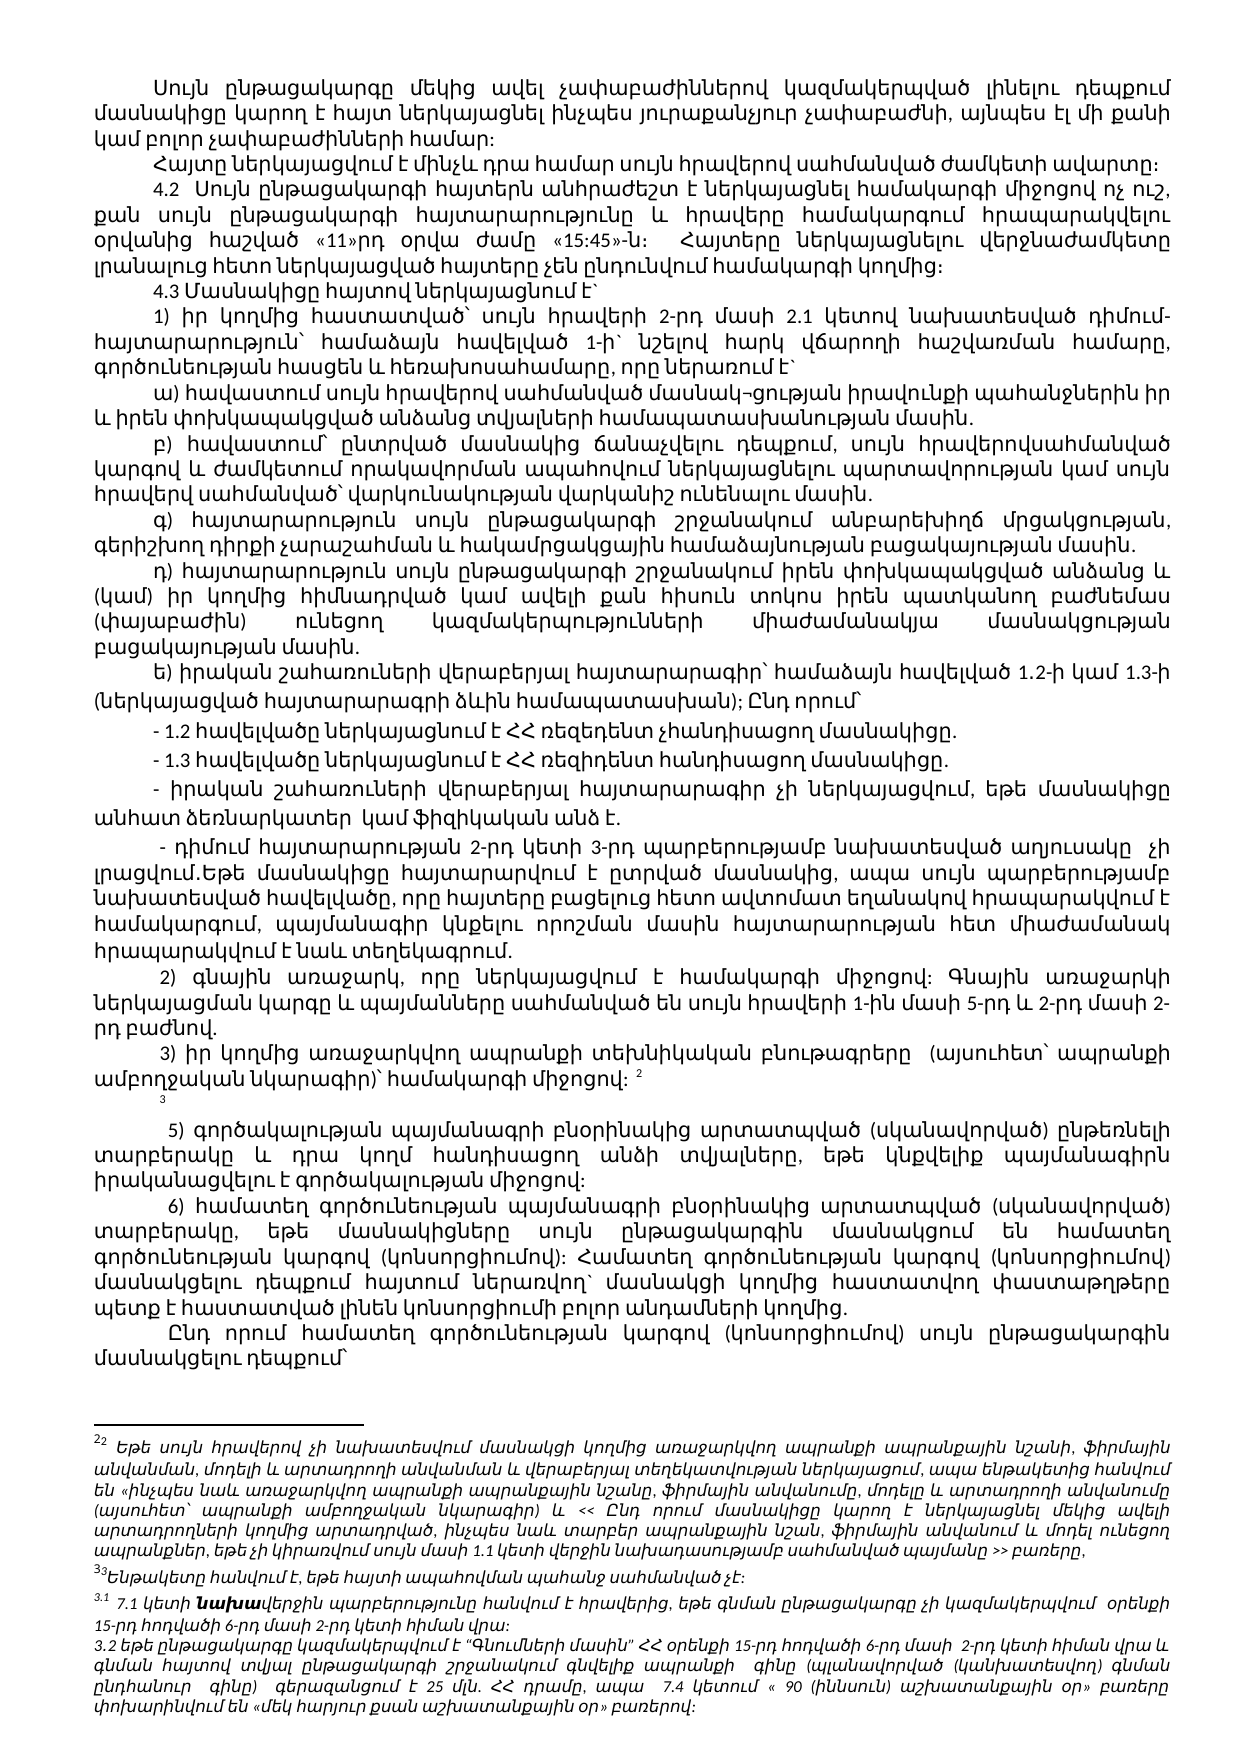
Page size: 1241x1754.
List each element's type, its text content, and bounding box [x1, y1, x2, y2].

text 6) համատեղ գործունեության պայմանագրի բնօրինակից արտատպված (սկանավորված) տարբերակը, եթե մասնակիցները սույն ընթացակարգին մասնակցում են համատեղ գործունեության կարգով (կոնսորցիումով): Համատեղ գործունեության կարգով (կոնսորցիումով) մասնակցելու դեպքում հայտում ներառվող` մասնակցի կողմից հաստատվող փաստաթղթերը պետք է հաստատված լինեն կոնսորցիումի բոլոր անդամների կողմից. [94, 1193, 1171, 1320]
text Սույն ընթացակարգը մեկից ավել չափաբաժիններով կազմակերպված լինելու դեպքում մասնակիցը կարող է հայտ ներկայացնել ինչպես յուրաքանչյուր չափաբաժնի, այնպես էլ մի քանի կամ բոլոր չափաբաժինների համար: [94, 75, 1171, 151]
text գ) հայտարարություն սույն ընթացակարգի շրջանակում անբարեխիղճ մրցակցության, գերիշխող դիրքի չարաշահման և հակամրցակցային համաձայնության բացակայության մասին. [94, 507, 1171, 558]
text Հայտը ներկայացվում է մինչև դրա համար սույն հրավերով սահմանված ժամկետի ավարտը։ [94, 151, 1171, 177]
text 3 [94, 1091, 1171, 1117]
text 5) գործակալության պայմանագրի բնօրինակից արտատպված (սկանավորված) ընթեռնելի տարբերակը և դրա կողմ հանդիսացող անձի տվյալները, եթե կնքվելիք պայմանագիրն իրականացվելու է գործակալության միջոցով: [94, 1117, 1171, 1193]
text - 1.2 հավելվածը ներկայացնում է ՀՀ ռեզեդենտ չհանդիսացող մասնակիցը. [94, 718, 1171, 743]
text - 1.3 հավելվածը ներկայացնում է ՀՀ ռեզիդենտ հանդիսացող մասնակիցը. [94, 747, 1171, 772]
text 2) գնային առաջարկ, որը ներկայացվում է համակարգի միջոցով: Գնային առաջարկի ներկայացման կարգը և պայմանները սահմանված են սույն հրավերի 1-ին մասի 5-րդ և 2-րդ մասի 2-րդ բաժնով. [94, 964, 1171, 1041]
text 1) իր կողմից հաստատված՝ սույն հրավերի 2-րդ մասի 2.1 կետով նախատեսված դիմում-հայտարարություն՝ համաձայն հավելված 1-ի` նշելով հարկ վճարողի հաշվառման համարը, գործունեության հասցեն և հեռախոսահամարը, որը ներառում է` [94, 304, 1171, 380]
text ա) հավաստում սույն հրավերով սահմանված մասնակ¬ցության իրավունքի պահանջներին իր և իրեն փոխկապակցված անձանց տվյալների համապատասխանության մասին. [94, 380, 1171, 431]
text - դիմում հայտարարության 2-րդ կետի 3-րդ պարբերությամբ նախատեսված աղյուսակը չի լրացվում․Եթե մասնակիցը հայտարարվում է ըտրված մասնակից, ապա սույն պարբերությամբ նախատեսված հավելվածը, որը հայտերը բացելուց հետո ավտոմատ եղանակով հրապարակվում է համակարգում, պայմանագիր կնքելու որոշման մասին հայտարարության հետ միաժամանակ հրապարակվում է նաև տեղեկագրում. [94, 834, 1171, 964]
text 4.2 Սույն ընթացակարգի հայտերն անհրաժեշտ է ներկայացնել համակարգի միջոցով ոչ ուշ, քան սույն ընթացակարգի հայտարարությունը և հրավերը համակարգում հրապարակվելու օրվանից հաշված «11»րդ օրվա ժամը «15:45»-ն։ Հայտերը ներկայացնելու վերջնաժամկետը լրանալուց հետո ներկայացված հայտերը չեն ընդունվում համակարգի կողմից։ [94, 177, 1171, 278]
text բ) հավաստում՝ ընտրված մասնակից ճանաչվելու դեպքում, սույն հրավերովսահմանված կարգով և ժամկետում որակավորման ապահովում ներկայացնելու պարտավորության կամ սույն հրավերվ սահմանված՝ վարկունակության վարկանիշ ունենալու մասին. [94, 431, 1171, 507]
text ե) իրական շահառուների վերաբերյալ հայտարարագիր՝ համաձայն հավելված 1․2-ի կամ 1.3-ի (ներկայացված հայտարարագրի ձևին համապատասխան); Ընդ որում՝ [94, 659, 1171, 714]
text 3) իր կողմից առաջարկվող ապրանքի տեխնիկական բնութագրերը (այսուհետ՝ ապրանքի ամբողջական նկարագիր)՝ համակարգի միջոցով: 2 [94, 1041, 1171, 1091]
text - իրական շահառուների վերաբերյալ հայտարարագիր չի ներկայացվում, եթե մասնակիցը անհատ ձեռնարկատեր կամ ֆիզիկական անձ է. [94, 776, 1171, 831]
text 4.3 Մասնակիցը հայտով ներկայացնում է` [94, 278, 1171, 304]
text Ընդ որում համատեղ գործունեության կարգով (կոնսորցիումով) սույն ընթացակարգին մասնակցելու դեպքում՝ [94, 1320, 1171, 1371]
text դ) հայտարարություն սույն ընթացակարգի շրջանակում իրեն փոխկապակցված անձանց և (կամ) իր կողմից հիմնադրված կամ ավելի քան հիսուն տոկոս իրեն պատկանող բաժնեմաս (փայաբաժին) ունեցող կազմակերպությունների միաժամանակյա մասնակցության բացակայության մասին. [94, 558, 1171, 659]
